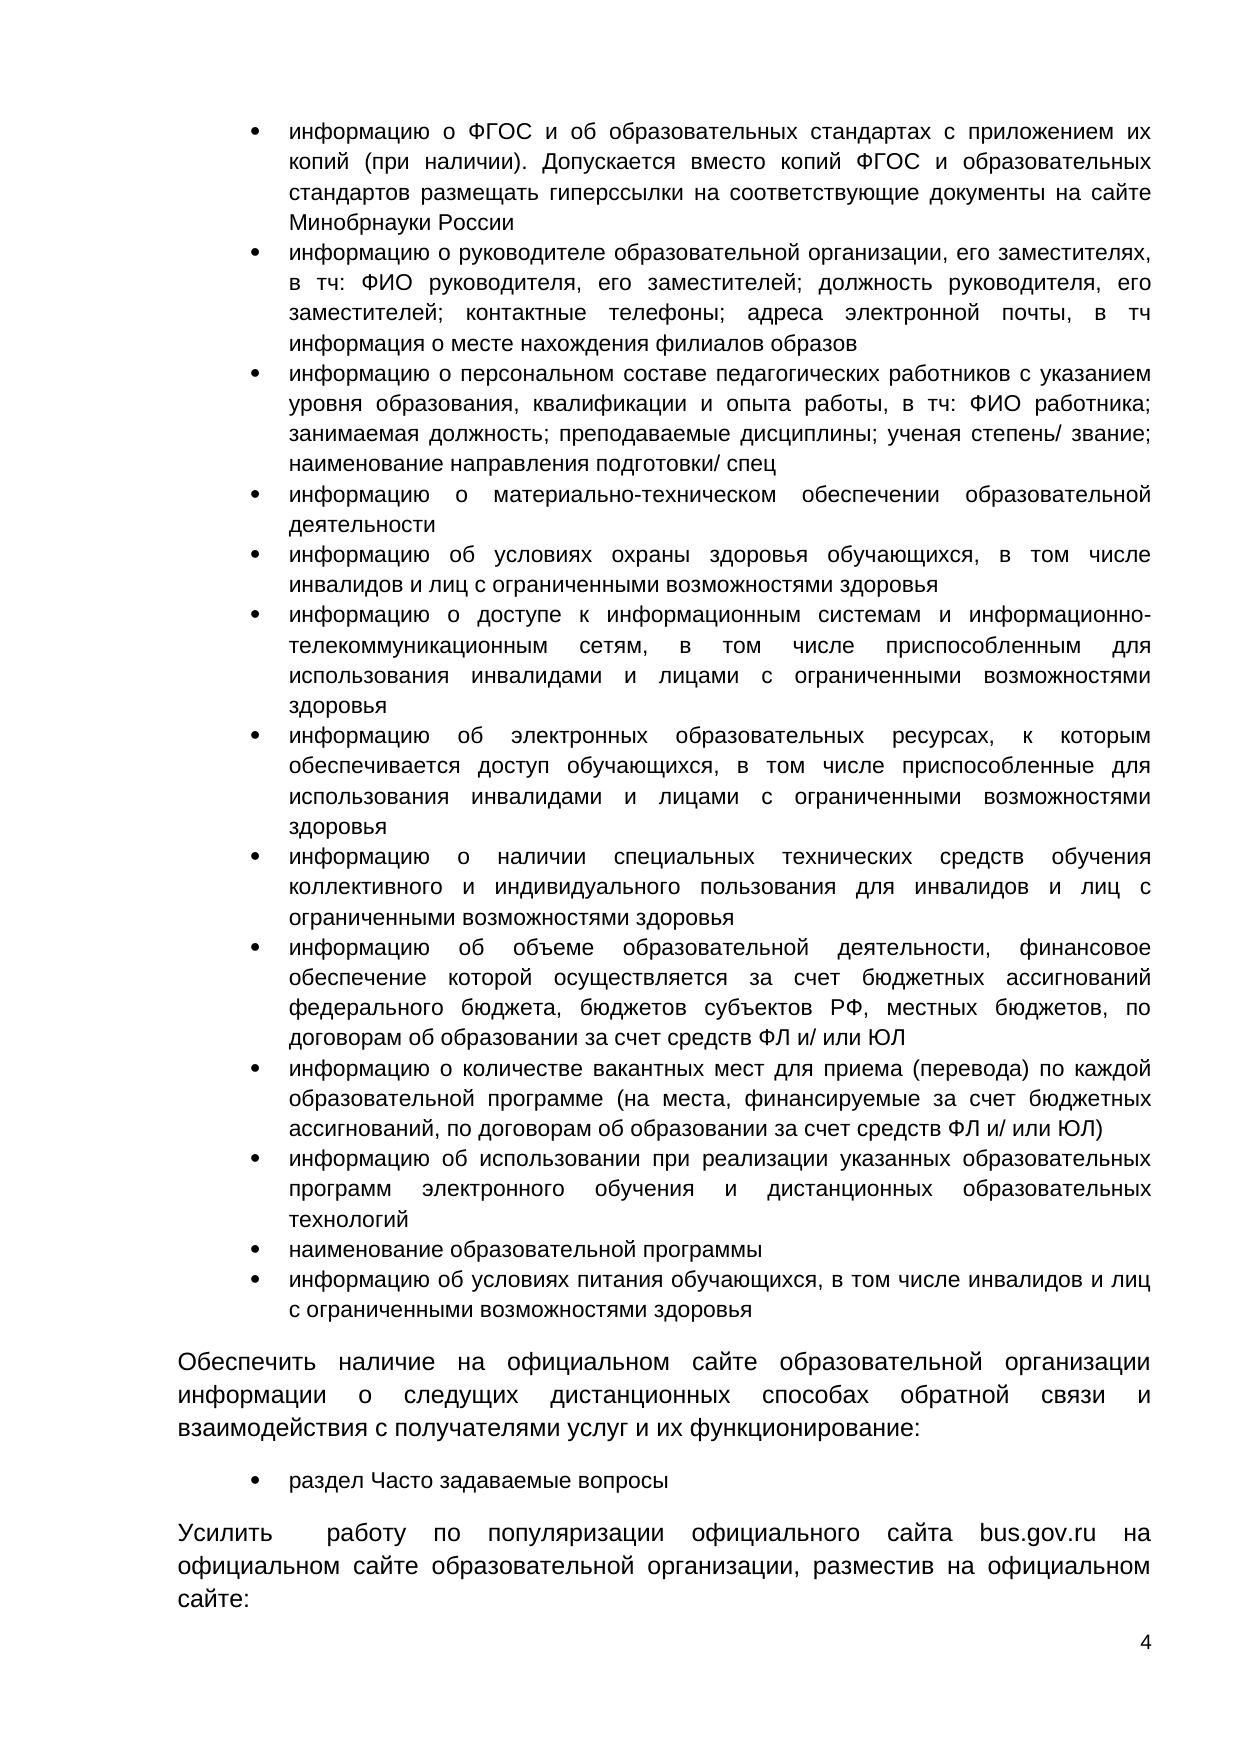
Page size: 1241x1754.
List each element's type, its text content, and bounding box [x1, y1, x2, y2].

list информацию об электронных образовательных ресурсах, к которым обеспечивается доступ обучающихся, в том числе приспособленные для использования инвалидами и лицами с ограниченными возможностями здоровья [251, 722, 1152, 839]
list информацию о ФГОС и об образовательных стандартах с приложением их копий (при наличии). Допускается вместо копий ФГОС и образовательных стандартов размещать гиперссылки на соответствующие документы на сайте Минобрнауки России [251, 118, 1152, 235]
list наименование образовательной программы [251, 1236, 1152, 1262]
list информацию об условиях охраны здоровья обучающихся, в том числе инвалидов и лиц с ограниченными возможностями здоровья [251, 541, 1152, 598]
list информацию о количестве вакантных мест для приема (перевода) по каждой образовательной программе (на места, финансируемые за счет бюджетных ассигнований, по договорам об образовании за счет средств ФЛ и/ или ЮЛ) [251, 1054, 1152, 1141]
list информацию об условиях питания обучающихся, в том числе инвалидов и лиц с ограниченными возможностями здоровья [251, 1266, 1152, 1323]
list информацию о персональном составе педагогических работников с указанием уровня образования, квалификации и опыта работы, в тч: ФИО работника; занимаемая должность; преподаваемые дисциплины; ученая степень/ звание; наименование направления подготовки/ спец [251, 360, 1152, 477]
list раздел Часто задаваемые вопросы [251, 1467, 1152, 1493]
list информацию о руководителе образовательной организации, его заместителях, в тч: ФИО руководителя, его заместителей; должность руководителя, его заместителей; контактные телефоны; адреса электронной почты, в тч информация о месте нахождения филиалов образов [251, 239, 1152, 356]
list информацию о доступе к информационным системам и информационно-телекоммуникационным сетям, в том числе приспособленным для использования инвалидами и лицами с ограниченными возможностями здоровья [251, 601, 1152, 718]
text Усилить работу по популяризации официального сайта bus.gov.ru на официальном сайте образовательной организации, разместив на официальном сайте: [177, 1518, 1152, 1613]
list информацию о наличии специальных технических средств обучения коллективного и индивидуального пользования для инвалидов и лиц с ограниченными возможностями здоровья [251, 843, 1152, 930]
list информацию об использовании при реализации указанных образовательных программ электронного обучения и дистанционных образовательных технологий [251, 1145, 1152, 1232]
text Обеспечить наличие на официальном сайте образовательной организации информации о следущих дистанционных способах обратной связи и взаимодействия с получателями услуг и их функционирование: [177, 1347, 1152, 1442]
list информацию об объеме образовательной деятельности, финансовое обеспечение которой осуществляется за счет бюджетных ассигнований федерального бюджета, бюджетов субъектов РФ, местных бюджетов, по договорам об образовании за счет средств ФЛ и/ или ЮЛ [251, 934, 1152, 1051]
list информацию о материально-техническом обеспечении образовательной деятельности [251, 481, 1152, 537]
